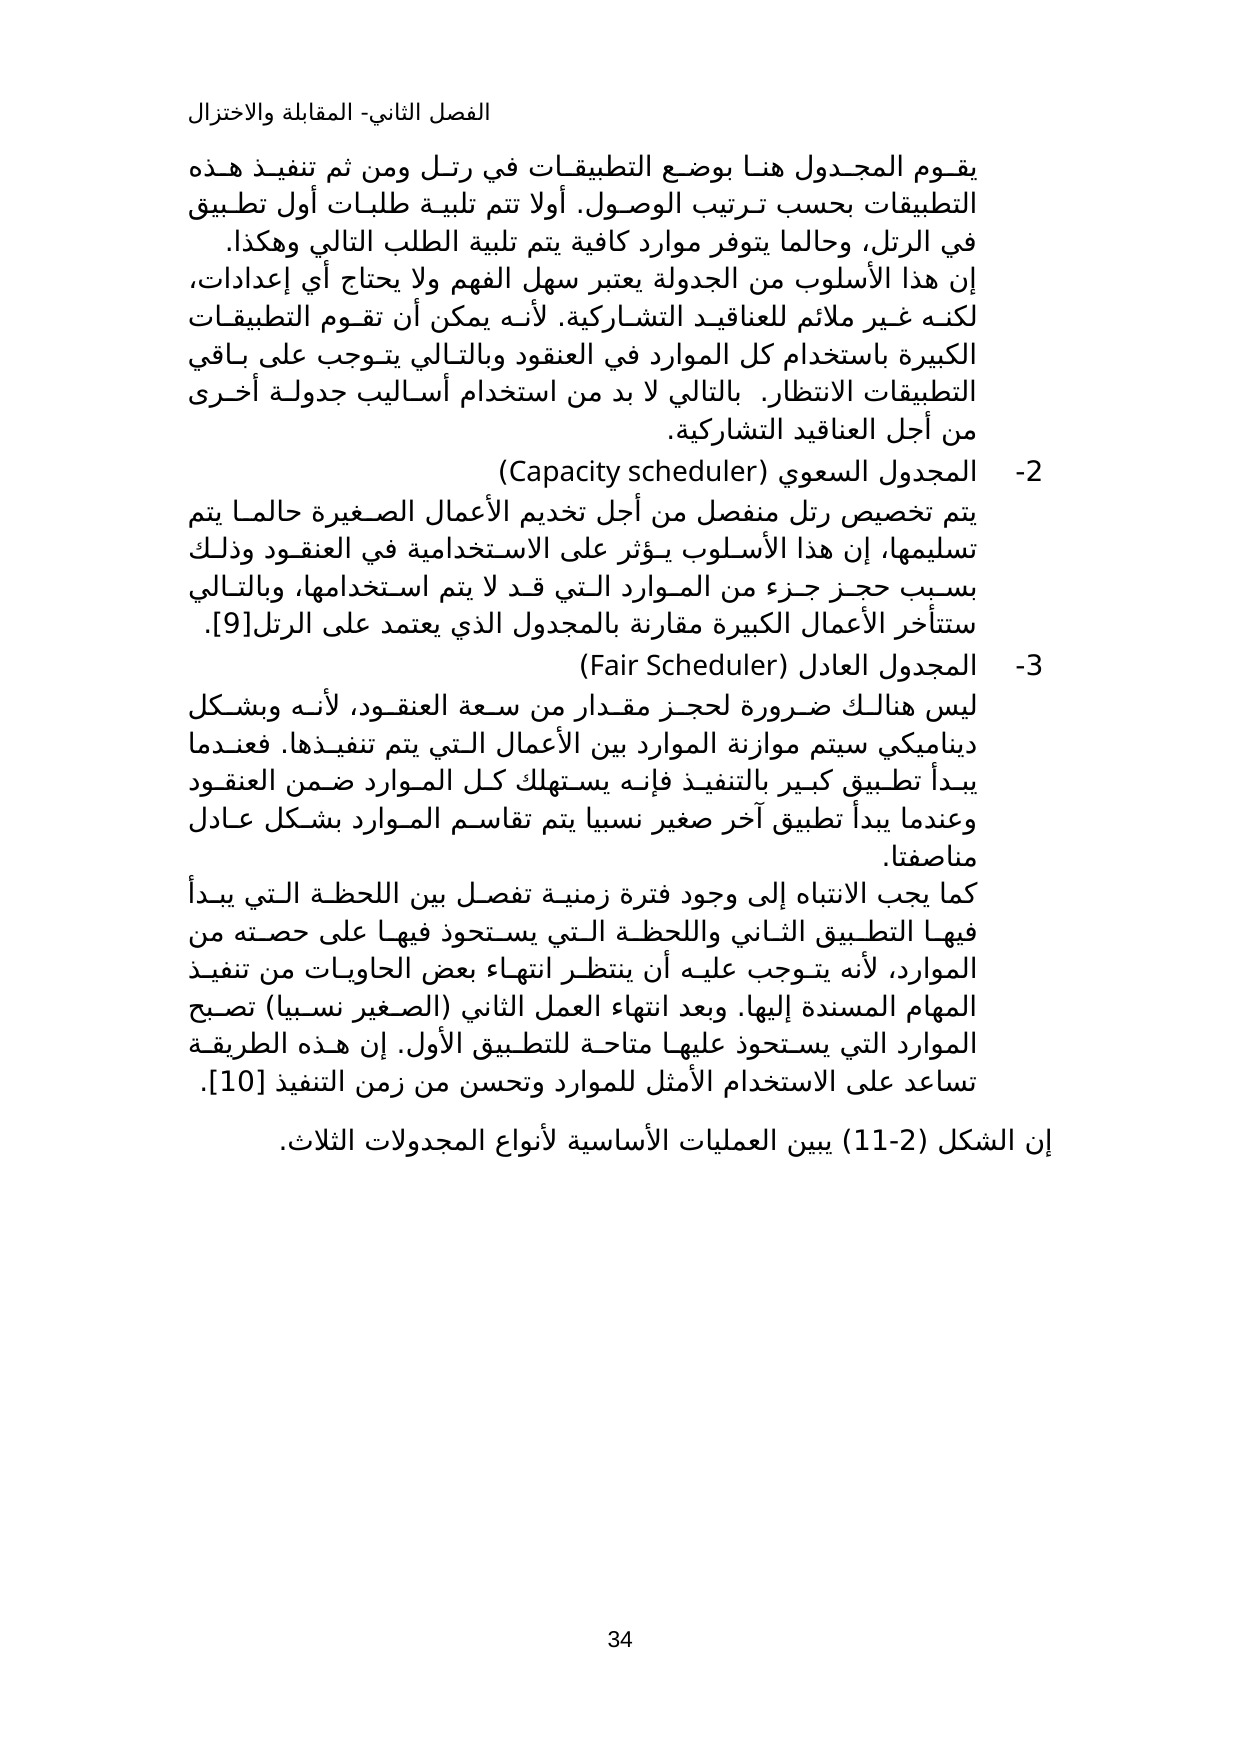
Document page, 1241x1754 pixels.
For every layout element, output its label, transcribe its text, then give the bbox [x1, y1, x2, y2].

list إن هذا الأسلوب من الجدولة يعتبر سهل الفهم ولا يحتاج أي إعدادات، لكنه غير ملائم للعناقيد التشاركية. لأنه يمكن أن تقوم التطبيقات الكبيرة باستخدام كل الموارد في العنقود وبالتالي يتوجب على باقي التطبيقات الانتظار. بالتالي لا بد من استخدام أساليب جدولة أخرى من أجل العناقيد التشاركية. [187, 263, 978, 446]
list يتم تخصيص رتل منفصل من أجل تخديم الأعمال الصغيرة حالما يتم تسليمها، إن هذا الأسلوب يؤثر على الاستخدامية في العنقود وذلك بسبب حجز جزء من الموارد التي قد لا يتم استخدامها، وبالتالي ستتأخر الأعمال الكبيرة مقارنة بالمجدول الذي يعتمد على الرتل[9]. [187, 495, 978, 640]
list ليس هنالك ضرورة لحجز مقدار من سعة العنقود، لأنه وبشكل ديناميكي سيتم موازنة الموارد بين الأعمال التي يتم تنفيذها. فعندما يبدأ تطبيق كبير بالتنفيذ فإنه يستهلك كل الموارد ضمن العنقود وعندما يبدأ تطبيق آخر صغير نسبيا يتم تقاسم الموارد بشكل عادل مناصفتا. [187, 689, 978, 872]
list كما يجب الانتباه إلى وجود فترة زمنية تفصل بين اللحظة التي يبدأ فيها التطبيق الثاني واللحظة التي يستحوذ فيها على حصته من الموارد، لأنه يتوجب عليه أن ينتظر انتهاء بعض الحاويات من تنفيذ المهام المسندة إليها. وبعد انتهاء العمل الثاني (الصغير نسبيا) تصبح الموارد التي يستحوذ عليها متاحة للتطبيق الأول. إن هذه الطريقة تساعد على الاستخدام الأمثل للموارد وتحسن من زمن التنفيذ [10]. [187, 877, 978, 1098]
list يقوم المجدول هنا بوضع التطبيقات في رتل ومن ثم تنفيذ هذه التطبيقات بحسب ترتيب الوصول. أولا تتم تلبية طلبات أول تطبيق في الرتل، وحالما يتوفر موارد كافية يتم تلبية الطلب التالي وهكذا. [187, 150, 978, 258]
list المجدول السعوي (Capacity scheduler) [187, 451, 1015, 489]
text إن الشكل (2-11) يبين العمليات الأساسية لأنواع المجدولات الثلاث. [187, 1124, 1053, 1157]
list المجدول العادل (Fair Scheduler) [187, 645, 1015, 684]
